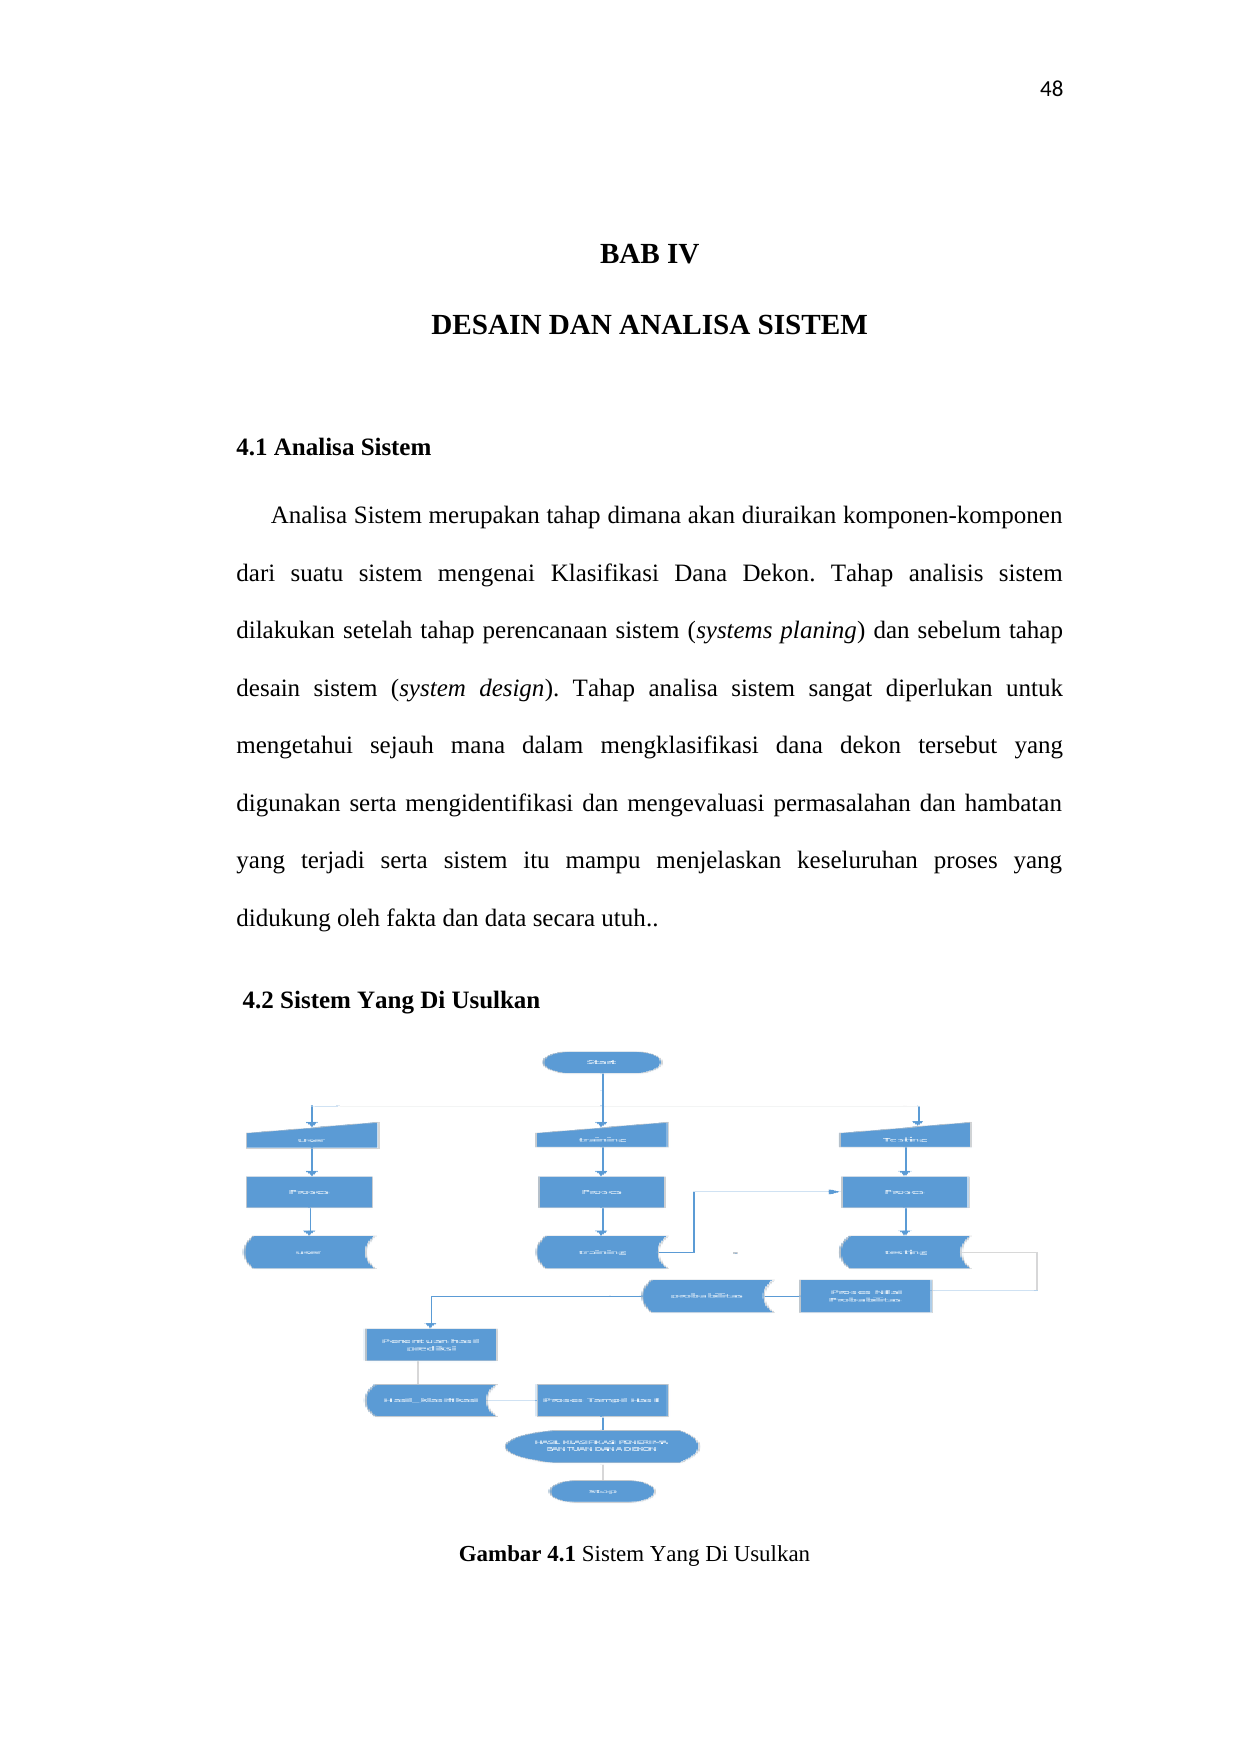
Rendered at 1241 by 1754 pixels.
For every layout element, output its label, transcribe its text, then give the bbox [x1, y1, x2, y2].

text DESAIN DAN ANALISA SISTEM [236, 307, 1063, 341]
text 4.1 Analisa Sistem [236, 432, 1063, 461]
text Analisa Sistem merupakan tahap dimana akan diuraikan komponen-komponen dari suatu sistem mengenai Klasifikasi Dana Dekon. Tahap analisis sistem dilakukan setelah tahap perencanaan sistem (systems planing) dan sebelum tahap desain sistem (system design). Tahap analisa sistem sangat diperlukan untuk mengetahui sejauh mana dalam mengklasifikasi dana dekon tersebut yang digunakan serta mengidentifikasi dan mengevaluasi permasalahan dan hambatan yang terjadi serta sistem itu mampu menjelaskan keseluruhan proses yang didukung oleh fakta dan data secara utuh.. [236, 501, 1063, 932]
text BAB IV [236, 236, 1063, 270]
text 4.2 Sistem Yang Di Usulkan [236, 986, 1063, 1014]
text Gambar 4.1 Sistem Yang Di Usulkan [236, 1540, 1063, 1566]
